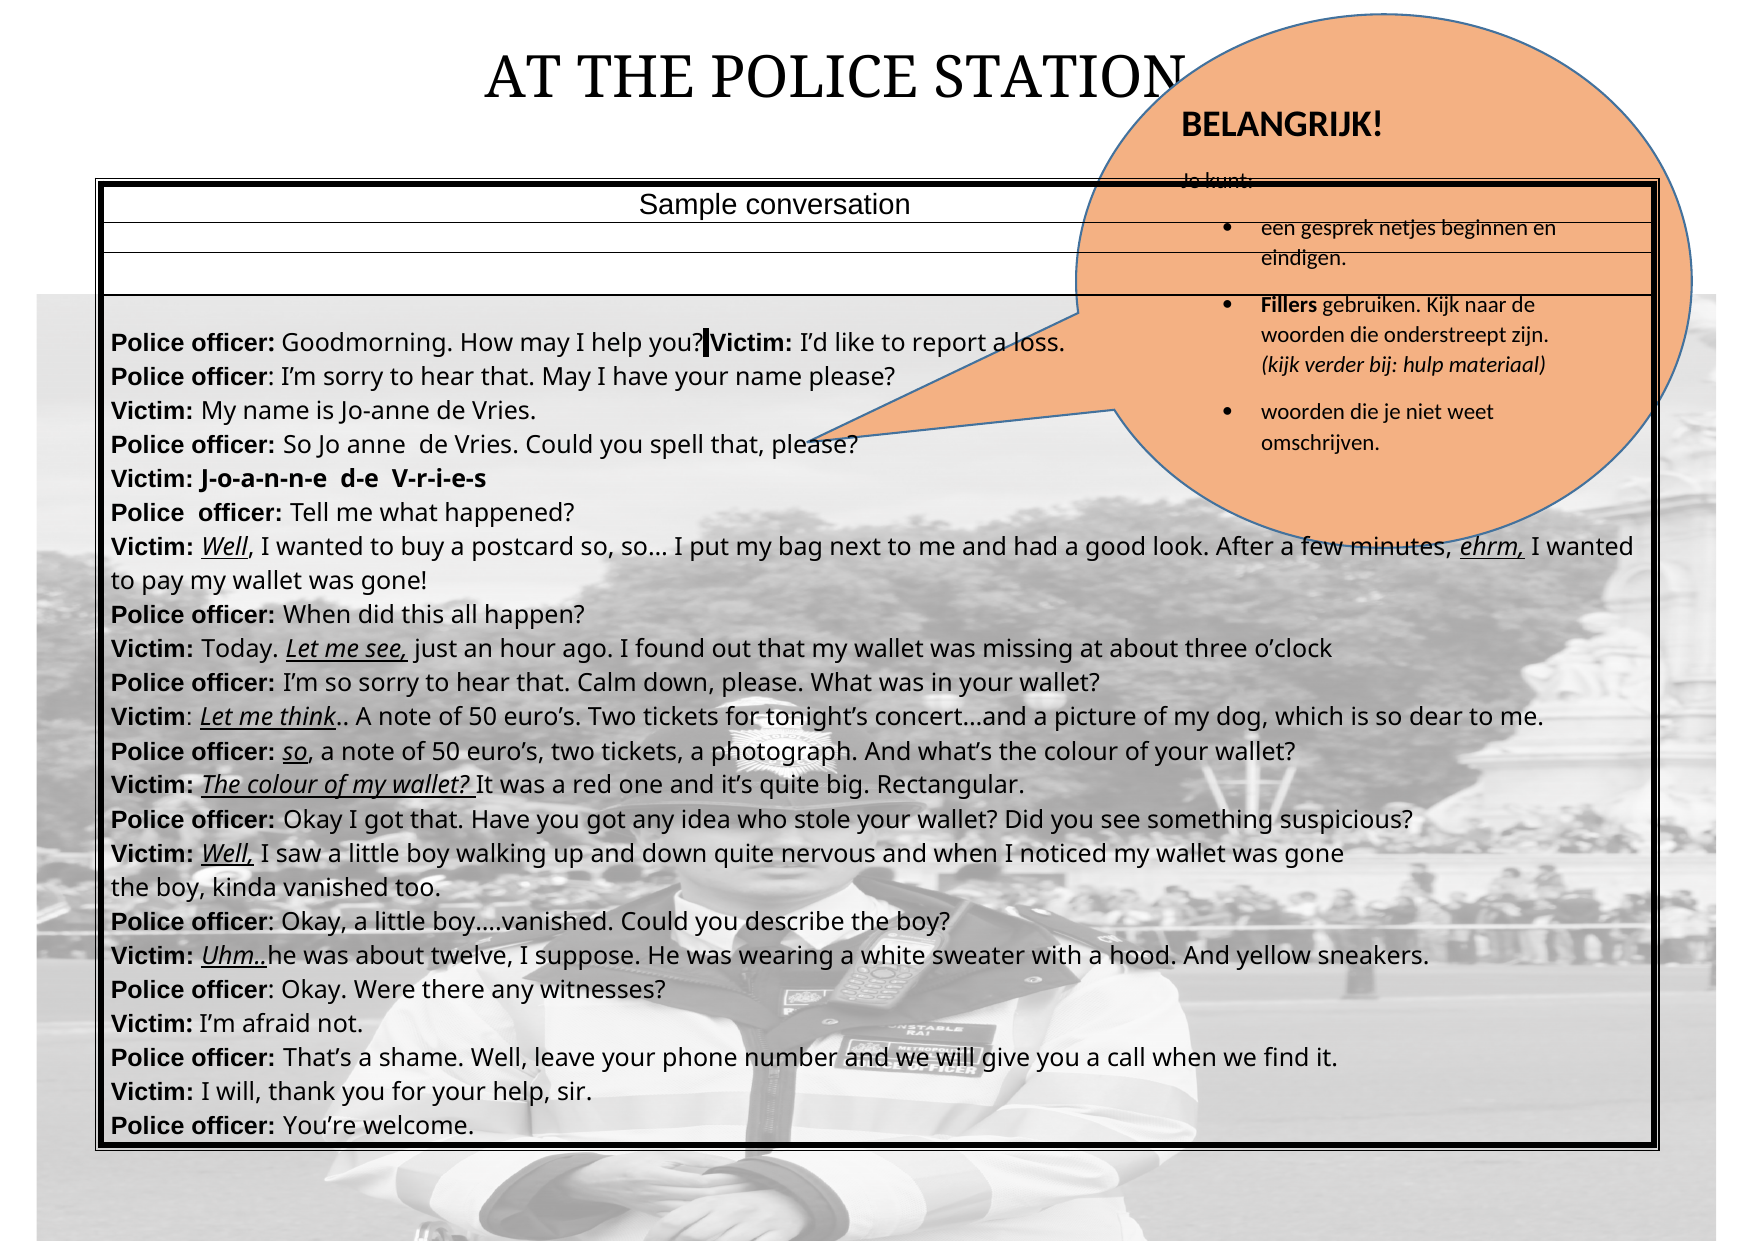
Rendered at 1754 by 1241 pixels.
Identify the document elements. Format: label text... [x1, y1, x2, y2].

table_cell [104, 223, 1651, 252]
list AT THE POLICE STATION [1509, 35, 1724, 115]
table_cell [104, 253, 1651, 294]
list AT THE POLICE STATION [30, 35, 1259, 115]
table_cell Police officer: Goodmorning. How may I help you? Victim: I’d like to report a loss. Police officer: I’m sorry to hear that. May I have your name please? Victim: My name is Jo-anne de Vries. Police officer: So Jo anne de Vries. Could you spell that, please? Victim: J-o-a-n-n-e d-e V-r-i-e-s Police officer: Tell me what happened? Victim: Well, I wanted to buy a postcard so, so… I put my bag next to me and had a good look. After a few minutes, ehrm, I wanted to pay my wallet was gone! Police officer: When did this all happen? Victim: Today. Let me see, just an hour ago. I found out that my wallet was missing at about three o’clock Police officer: I’m so sorry to hear that. Calm down, please. What was in your wallet? Victim: Let me think.. A note of 50 euro’s. Two tickets for tonight’s concert…and a picture of my dog, which is so dear to me. Police officer: so, a note of 50 euro’s, two tickets, a photograph. And what’s the colour of your wallet? Victim: The colour of my wallet? It was a red one and it’s quite big. Rectangular. Police officer: Okay I got that. Have you got any idea who stole your wallet? Did you see something suspicious? Victim: Well, I saw a little boy walking up and down quite nervous and when I noticed my wallet was gone the boy, kinda vanished too. Police officer: Okay, a little boy….vanished. Could you describe the boy? Victim: Uhm..he was about twelve, I suppose. He was wearing a white sweater with a hood. And yellow sneakers. Police officer: Okay. Were there any witnesses? Victim: I’m afraid not. Police officer: That’s a shame. Well, leave your phone number and we will give you a call when we find it. Victim: I will, thank you for your help, sir. Police officer: You’re welcome. [104, 296, 1651, 1142]
table_header Sample conversation [104, 187, 1651, 221]
